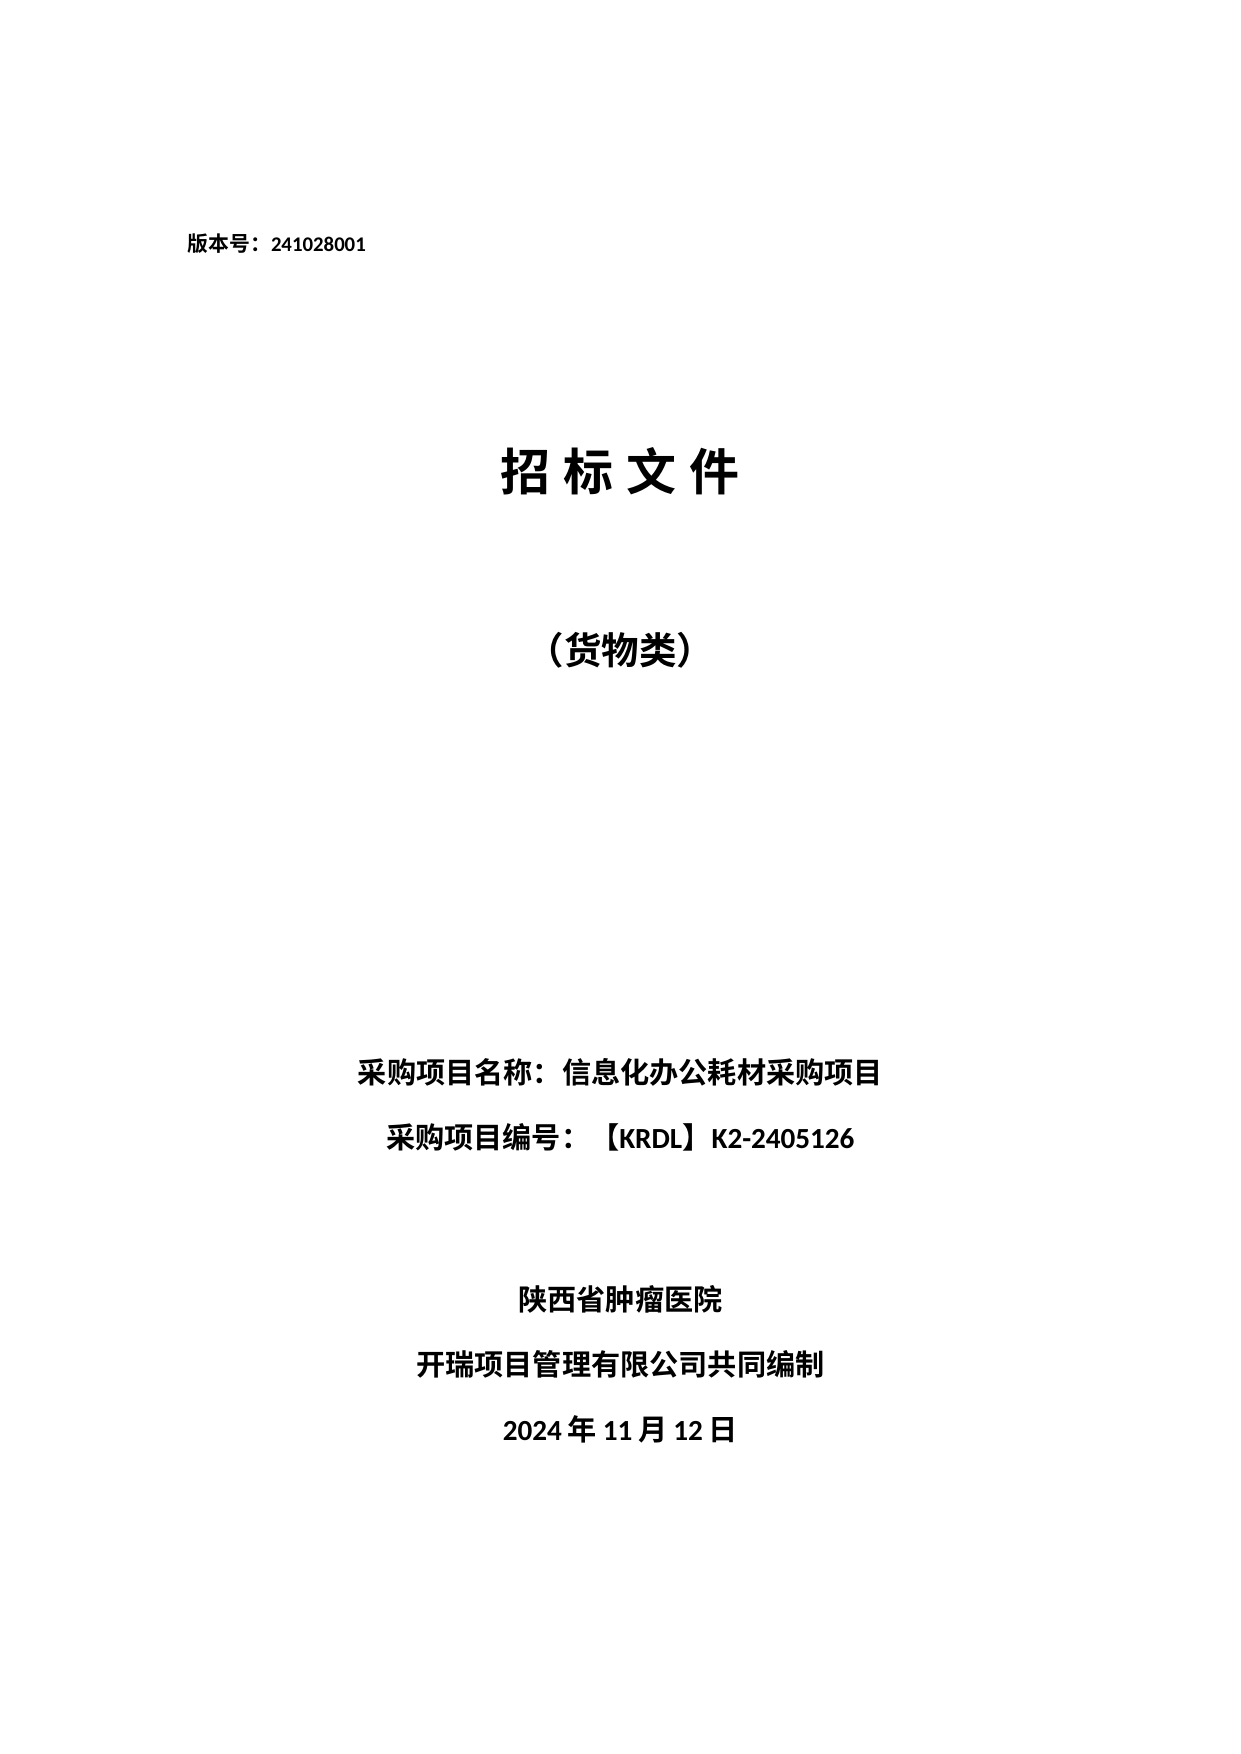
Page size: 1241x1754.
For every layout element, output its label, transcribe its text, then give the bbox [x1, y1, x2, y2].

text 采购项目名称：信息化办公耗材采购项目 [187, 1039, 1053, 1104]
text 开瑞项目管理有限公司共同编制 [187, 1332, 1053, 1397]
text 采购项目编号：【KRDL】K2-2405126 [187, 1104, 1053, 1267]
text 陕西省肿瘤医院 [187, 1267, 1053, 1332]
text 2024年11月12日 [187, 1397, 1053, 1462]
text 招 标 文 件 [187, 422, 1053, 617]
text （货物类） [187, 617, 1053, 1039]
text 版本号：241028001 [187, 227, 1053, 422]
